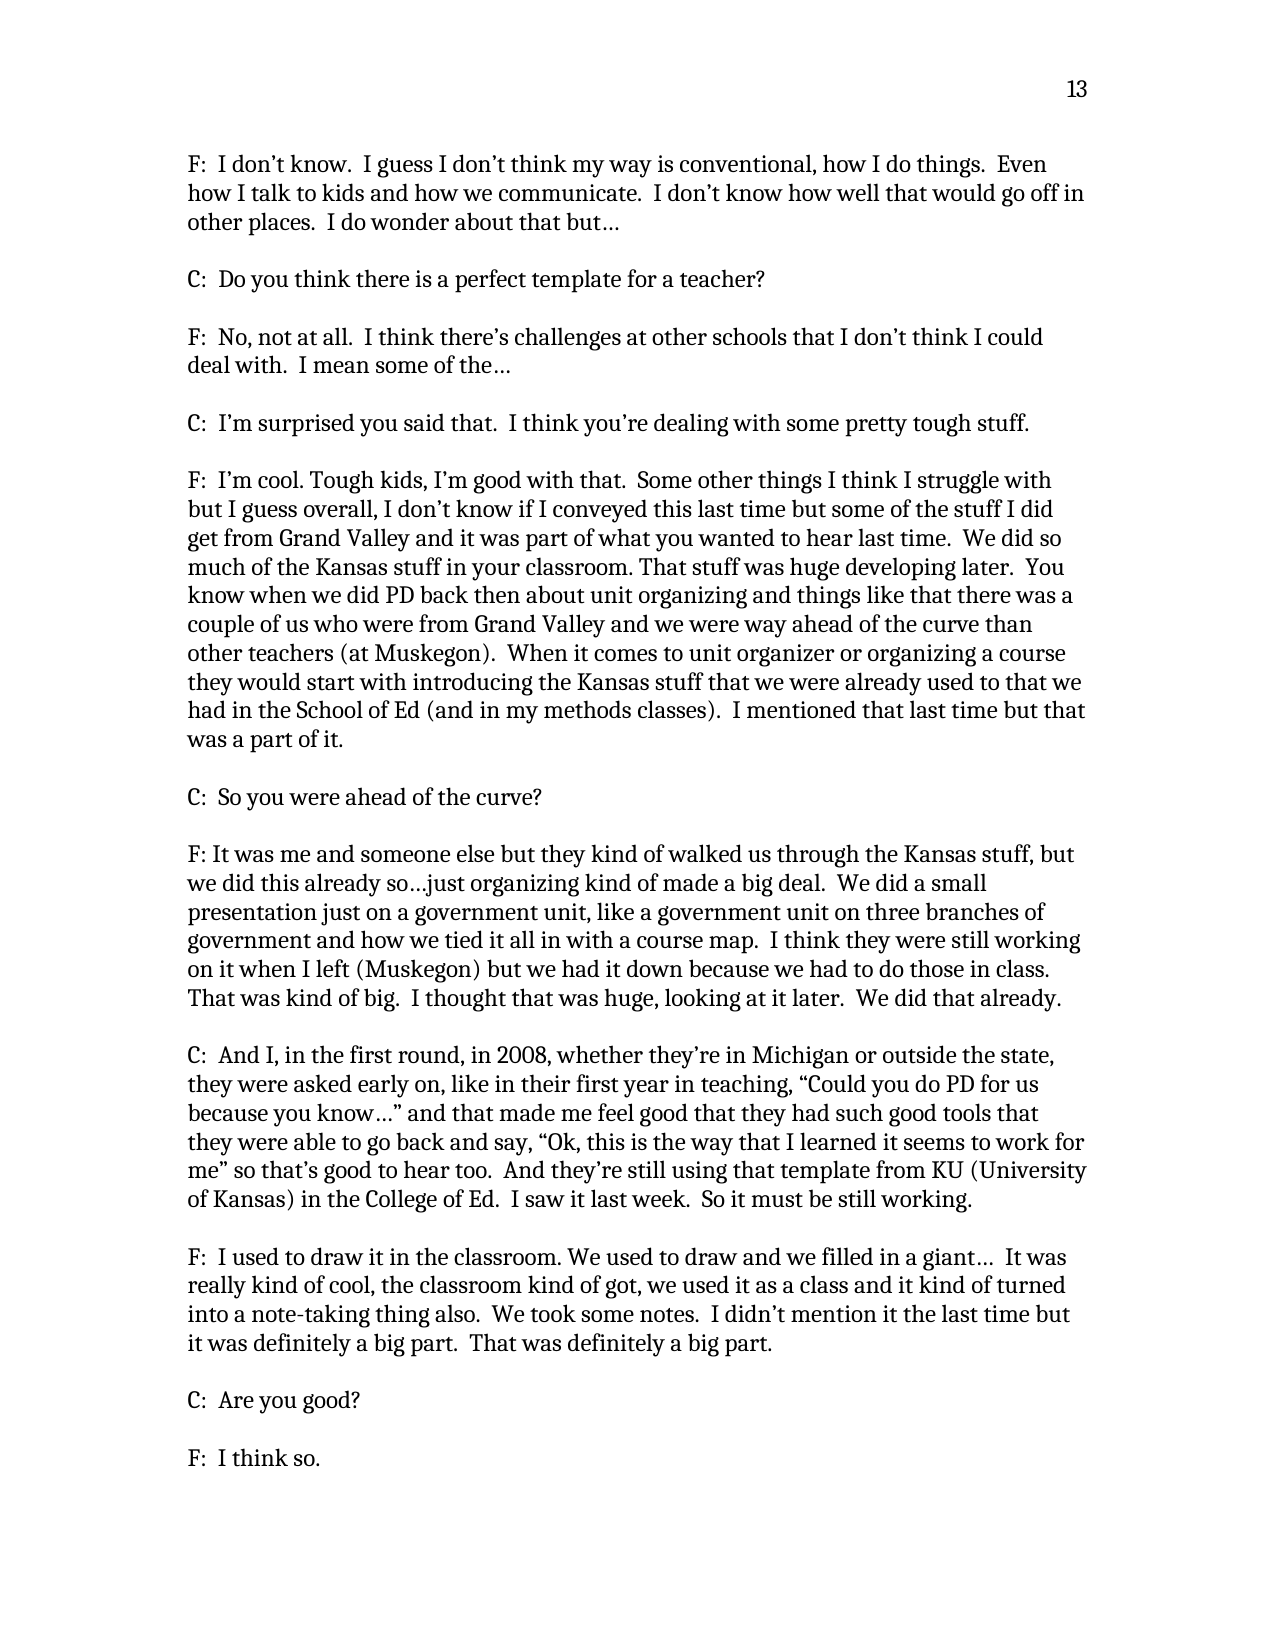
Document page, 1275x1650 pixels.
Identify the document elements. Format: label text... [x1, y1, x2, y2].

text F: I don’t know. I guess I don’t think my way is conventional, how I do things. Even how I talk to kids and how we communicate. I don’t know how well that would go off in other places. I do wonder about that but… [187, 150, 1087, 236]
text F: I’m cool. Tough kids, I’m good with that. Some other things I think I struggle with but I guess overall, I don’t know if I conveyed this last time but some of the stuff I did get from Grand Valley and it was part of what you wanted to hear last time. We did so much of the Kansas stuff in your classroom. That stuff was huge developing later. You know when we did PD back then about unit organizing and things like that there was a couple of us who were from Grand Valley and we were way ahead of the curve than other teachers (at Muskegon). When it comes to unit organizer or organizing a course they would start with introducing the Kansas stuff that we were already used to that we had in the School of Ed (and in my methods classes). I mentioned that last time but that was a part of it. [187, 466, 1087, 754]
text F: No, not at all. I think there’s challenges at other schools that I don’t think I could deal with. I mean some of the… [187, 322, 1087, 380]
text C: Are you good? [187, 1386, 1087, 1415]
text F: It was me and someone else but they kind of walked us through the Kansas stuff, but we did this already so…just organizing kind of made a big deal. We did a small presentation just on a government unit, like a government unit on three branches of government and how we tied it all in with a course map. I think they were still working on it when I left (Muskegon) but we had it down because we had to do those in class. That was kind of big. I thought that was huge, looking at it later. We did that already. [187, 840, 1087, 1012]
text C: So you were ahead of the curve? [187, 782, 1087, 811]
text F: I think so. [187, 1444, 1087, 1472]
text C: Do you think there is a perfect template for a teacher? [187, 265, 1087, 294]
text F: I used to draw it in the classroom. We used to draw and we filled in a giant… It was really kind of cool, the classroom kind of got, we used it as a class and it kind of turned into a note-taking thing also. We took some notes. I didn’t mention it the last time but it was definitely a big part. That was definitely a big part. [187, 1242, 1087, 1357]
text C: I’m surprised you said that. I think you’re dealing with some pretty tough stuff. [187, 409, 1087, 437]
text C: And I, in the first round, in 2008, whether they’re in Michigan or outside the state, they were asked early on, like in their first year in teaching, “Could you do PD for us because you know…” and that made me feel good that they had such good tools that they were able to go back and say, “Ok, this is the way that I learned it seems to work for me” so that’s good to hear too. And they’re still using that template from KU (University of Kansas) in the College of Ed. I saw it last week. So it must be still working. [187, 1041, 1087, 1214]
